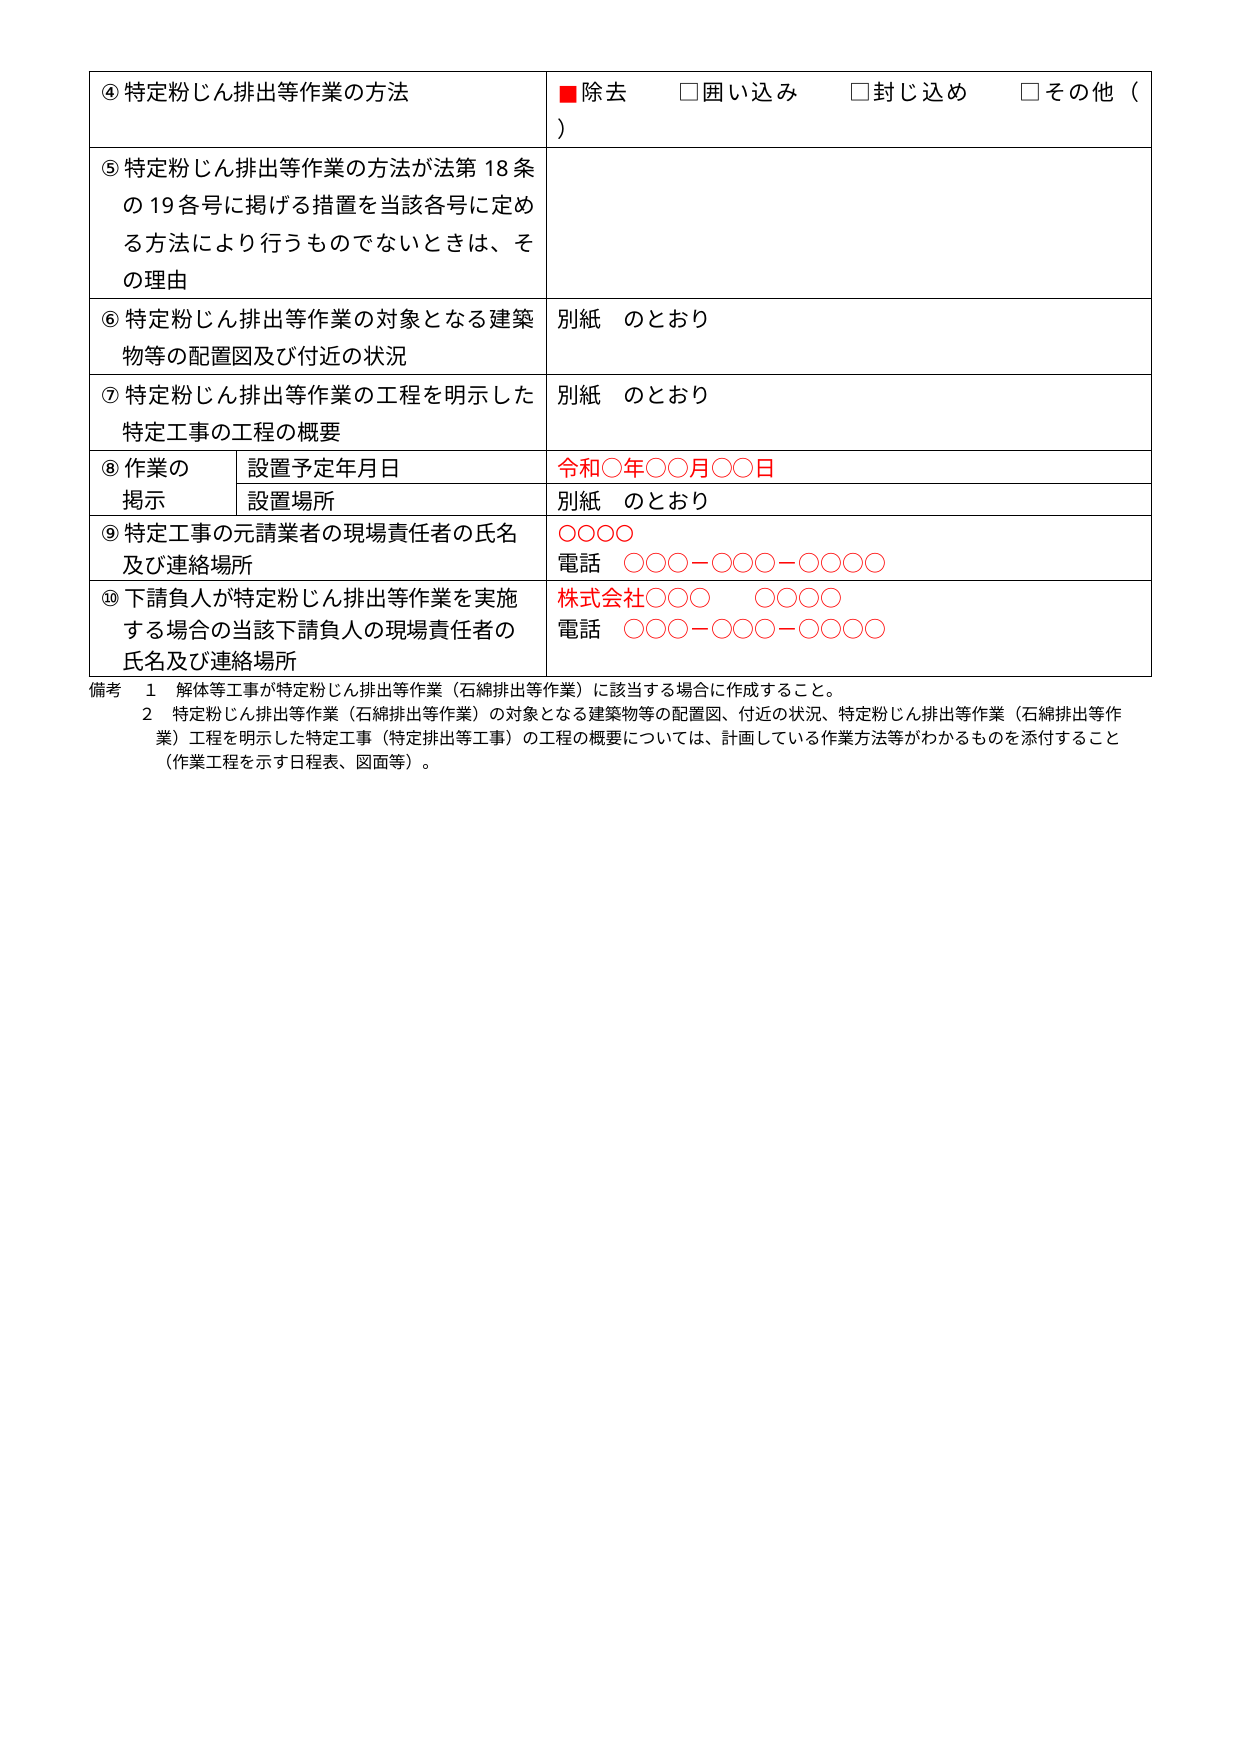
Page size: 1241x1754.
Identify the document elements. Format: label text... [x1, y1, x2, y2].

table_cell ⑥特定粉じん排出等作業の対象となる建築物等の配置図及び付近の状況 [90, 299, 546, 374]
text ２ 特定粉じん排出等作業（石綿排出等作業）の対象となる建築物等の配置図、付近の状況、特定粉じん排出等作業（石綿排出等作業）工程を明示した特定工事（特定排出等工事）の工程の概要については、計画している作業方法等がわかるものを添付すること（作業工程を示す日程表、図面等）。 [139, 701, 1152, 774]
table_cell ○○○○ 電話 ○○○－○○○－○○○○ [547, 516, 1151, 580]
table_cell ⑨特定工事の元請業者の現場責任者の氏名及び連絡場所 [90, 516, 546, 580]
table_cell 別紙 のとおり [547, 484, 1151, 515]
table_cell 株式会社○○○ ○○○○ 電話 ○○○－○○○－○○○○ [547, 581, 1151, 676]
table_cell ⑧作業の 掲示 [90, 451, 236, 515]
table_cell ⑩下請負人が特定粉じん排出等作業を実施する場合の当該下請負人の現場責任者の氏名及び連絡場所 [90, 581, 546, 676]
text 備考 １ 解体等工事が特定粉じん排出等作業（石綿排出等作業）に該当する場合に作成すること。 [89, 677, 1152, 701]
table_cell ④特定粉じん排出等作業の方法 [90, 72, 546, 147]
table_cell ■除去 □囲い込み □封じ込め □その他（ ） [547, 72, 1151, 147]
table_cell 令和○年○○月○○日 [547, 451, 1151, 483]
table_cell 別紙 のとおり [547, 375, 1151, 450]
table_cell 設置予定年月日 [237, 451, 546, 483]
table_cell 設置場所 [237, 484, 546, 515]
table_cell 別紙 のとおり [547, 299, 1151, 374]
table_cell ⑦特定粉じん排出等作業の工程を明示した特定工事の工程の概要 [90, 375, 546, 450]
table_cell [547, 148, 1151, 298]
table_cell ⑤特定粉じん排出等作業の方法が法第18条の19各号に掲げる措置を当該各号に定める方法により行うものでないときは、その理由 [90, 148, 546, 298]
